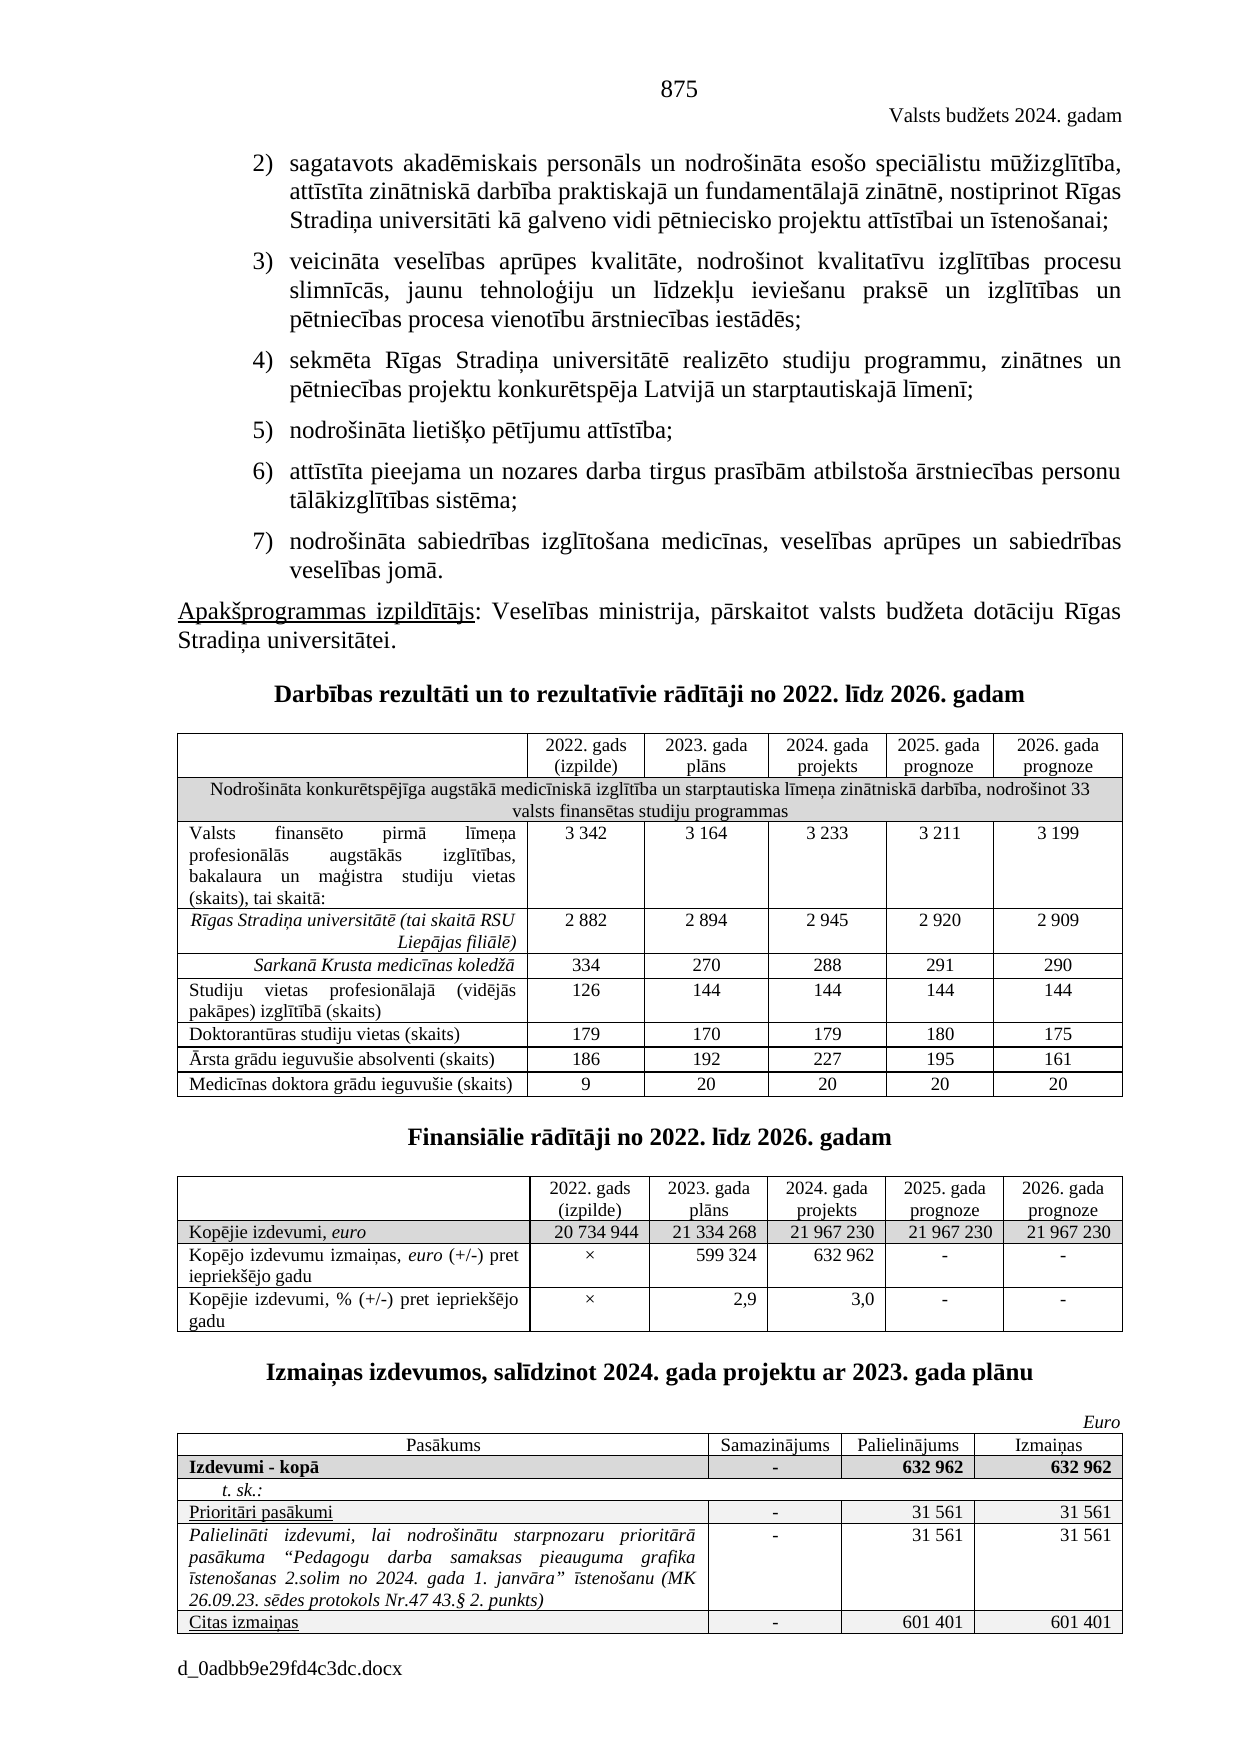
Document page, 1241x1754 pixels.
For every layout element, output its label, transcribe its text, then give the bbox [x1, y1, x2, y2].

table_cell 126 [528, 979, 644, 1022]
table_cell 179 [769, 1023, 886, 1046]
table_cell 21 967 230 [1004, 1221, 1122, 1243]
table_cell 144 [994, 979, 1122, 1022]
table_header 2026. gada prognoze [994, 734, 1122, 777]
table_cell 186 [528, 1048, 644, 1071]
table_cell 3 233 [769, 822, 886, 908]
table_cell Ārsta grādu ieguvušie absolventi (skaits) [178, 1048, 527, 1071]
table_header 2022. gads (izpilde) [531, 1177, 649, 1220]
table_cell 2,9 [650, 1288, 767, 1331]
table_cell 291 [887, 954, 993, 977]
table_cell 9 [528, 1073, 644, 1096]
table_header [178, 1177, 529, 1220]
table_cell 20 734 944 [531, 1221, 649, 1243]
table_header 2022. gads (izpilde) [528, 734, 644, 777]
table_cell × [531, 1244, 649, 1287]
table_cell 175 [994, 1023, 1122, 1046]
table_cell 3 211 [887, 822, 993, 908]
table_cell 3 342 [528, 822, 644, 908]
table_header 2026. gada prognoze [1004, 1177, 1122, 1220]
table_header [178, 734, 527, 777]
table_header 2023. gada plāns [645, 734, 768, 777]
table_cell 334 [528, 954, 644, 977]
table_cell 288 [769, 954, 886, 977]
table_cell 20 [887, 1073, 993, 1096]
list veicināta veselības aprūpes kvalitāte, nodrošinot kvalitatīvu izglītības procesu slimnīcās, jaunu tehnoloģiju un līdzekļu ieviešanu praksē un izglītības un pētniecības procesa vienotību ārstniecības iestādēs; [252, 246, 1122, 333]
table_cell Prioritāri pasākumi [178, 1501, 708, 1523]
list sekmēta Rīgas Stradiņa universitātē realizēto studiju programmu, zinātnes un pētniecības projektu konkurētspēja Latvijā un starptautiskajā līmenī; [252, 345, 1122, 403]
text Apakšprogrammas izpildītājs: Veselības ministrija, pārskaitot valsts budžeta dotāciju Rīgas Stradiņa universitātei. [177, 596, 1122, 654]
table_cell 21 334 268 [650, 1221, 767, 1243]
table_cell 31 561 [842, 1524, 974, 1610]
table_cell 227 [769, 1048, 886, 1071]
table_cell 632 962 [975, 1456, 1122, 1478]
table_cell 31 561 [975, 1501, 1122, 1523]
table_cell 192 [645, 1048, 768, 1071]
table_cell 144 [887, 979, 993, 1022]
table_cell - [709, 1524, 841, 1610]
table_header Samazinājums [709, 1434, 841, 1455]
table_cell Doktorantūras studiju vietas (skaits) [178, 1023, 527, 1046]
table_cell 2 945 [769, 909, 886, 952]
list attīstīta pieejama un nozares darba tirgus prasībām atbilstoša ārstniecības personu tālākizglītības sistēma; [252, 456, 1122, 514]
table_header Pasākums [178, 1434, 708, 1455]
text Finansiālie rādītāji no 2022. līdz 2026. gadam [177, 1122, 1122, 1151]
table_cell 2 894 [645, 909, 768, 952]
table_cell t. sk.: [178, 1479, 1122, 1500]
table_header 2025. gada prognoze [886, 1177, 1003, 1220]
table_header 2024. gada projekts [769, 734, 886, 777]
table_cell Sarkanā Krusta medicīnas koledžā [178, 954, 527, 977]
table_header Palielinājums [842, 1434, 974, 1455]
table_cell 179 [528, 1023, 644, 1046]
table_cell 2 920 [887, 909, 993, 952]
table_cell Rīgas Stradiņa universitātē (tai skaitā RSU Liepājas filiālē) [178, 909, 527, 952]
table_cell - [709, 1456, 841, 1478]
table_cell 21 967 230 [768, 1221, 885, 1243]
table_cell - [1004, 1288, 1122, 1331]
table_cell Citas izmaiņas [178, 1611, 708, 1633]
table_cell 21 967 230 [886, 1221, 1003, 1243]
table_cell 2 909 [994, 909, 1122, 952]
table_cell - [1004, 1244, 1122, 1287]
table_cell 632 962 [768, 1244, 885, 1287]
list nodrošināta lietišķo pētījumu attīstība; [252, 415, 1122, 444]
table_cell Studiju vietas profesionālajā (vidējās pakāpes) izglītībā (skaits) [178, 979, 527, 1022]
table_cell 2 882 [528, 909, 644, 952]
table_cell Nodrošināta konkurētspējīga augstākā medicīniskā izglītība un starptautiska līmeņa zinātniskā darbība, nodrošinot 33 valsts finansētas studiju programmas [178, 778, 1122, 821]
table_cell 3,0 [768, 1288, 885, 1331]
table_cell 290 [994, 954, 1122, 977]
table_cell 20 [645, 1073, 768, 1096]
table_cell 601 401 [975, 1611, 1122, 1633]
table_cell Izdevumi - kopā [178, 1456, 708, 1478]
table_cell 632 962 [842, 1456, 974, 1478]
table_cell Valsts finansēto pirmā līmeņa profesionālās augstākās izglītības, bakalaura un maģistra studiju vietas (skaits), tai skaitā: [178, 822, 527, 908]
table_cell 599 324 [650, 1244, 767, 1287]
table_cell 31 561 [842, 1501, 974, 1523]
list sagatavots akadēmiskais personāls un nodrošināta esošo speciālistu mūžizglītība, attīstīta zinātniskā darbība praktiskajā un fundamentālajā zinātnē, nostiprinot Rīgas Stradiņa universitāti kā galveno vidi pētniecisko projektu attīstībai un īstenošanai; [252, 148, 1122, 234]
table_cell 20 [769, 1073, 886, 1096]
table_header 2025. gada prognoze [887, 734, 993, 777]
table_cell 195 [887, 1048, 993, 1071]
table_cell 3 164 [645, 822, 768, 908]
table_header 2023. gada plāns [650, 1177, 767, 1220]
table_cell 20 [994, 1073, 1122, 1096]
table_cell Palielināti izdevumi, lai nodrošinātu starpnozaru prioritārā pasākuma “Pedagogu darba samaksas pieauguma grafika īstenošanas 2.solim no 2024. gada 1. janvāra” īstenošanu (MK 26.09.23. sēdes protokols Nr.47 43.§ 2. punkts) [178, 1524, 708, 1610]
table_cell 144 [645, 979, 768, 1022]
table_cell 601 401 [842, 1611, 974, 1633]
table_header 2024. gada projekts [768, 1177, 885, 1220]
table_cell Kopējo izdevumu izmaiņas, euro (+/-) pret iepriekšējo gadu [178, 1244, 529, 1287]
table_cell - [886, 1288, 1003, 1331]
table_cell Kopējie izdevumi, % (+/-) pret iepriekšējo gadu [178, 1288, 529, 1331]
table_cell 3 199 [994, 822, 1122, 908]
table_cell 170 [645, 1023, 768, 1046]
table_cell Kopējie izdevumi, euro [178, 1221, 529, 1243]
text Darbības rezultāti un to rezultatīvie rādītāji no 2022. līdz 2026. gadam [177, 679, 1122, 708]
table_cell - [709, 1611, 841, 1633]
list nodrošināta sabiedrības izglītošana medicīnas, veselības aprūpes un sabiedrības veselības jomā. [252, 526, 1122, 584]
text Izmaiņas izdevumos, salīdzinot 2024. gada projektu ar 2023. gada plānu [177, 1357, 1122, 1386]
table_cell - [709, 1501, 841, 1523]
text Euro [177, 1411, 1122, 1432]
table_header Izmaiņas [975, 1434, 1122, 1455]
table_cell × [531, 1288, 649, 1331]
table_cell - [886, 1244, 1003, 1287]
table_cell 270 [645, 954, 768, 977]
table_cell 31 561 [975, 1524, 1122, 1610]
table_cell 161 [994, 1048, 1122, 1071]
table_cell 180 [887, 1023, 993, 1046]
table_cell Medicīnas doktora grādu ieguvušie (skaits) [178, 1073, 527, 1096]
table_cell 144 [769, 979, 886, 1022]
